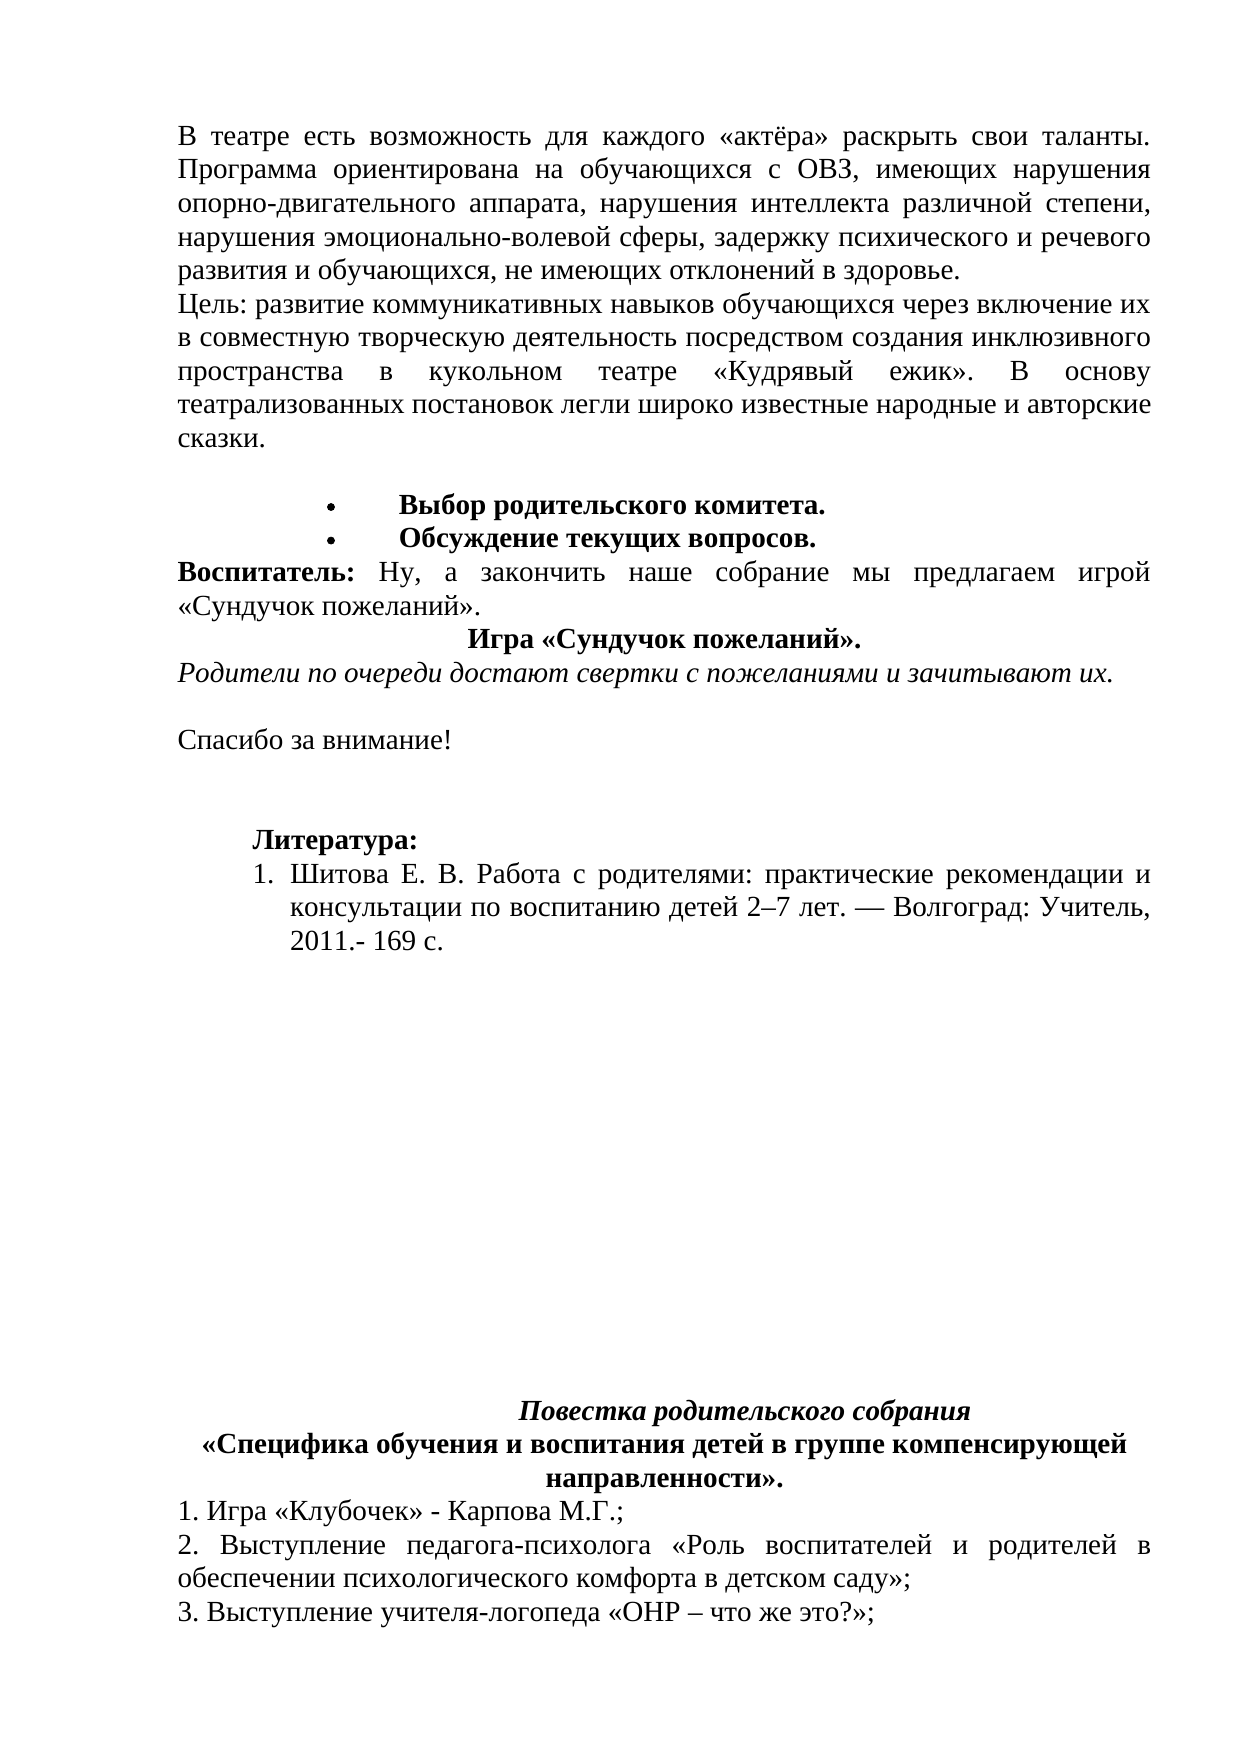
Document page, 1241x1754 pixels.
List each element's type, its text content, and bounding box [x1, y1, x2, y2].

text Цель: развитие коммуникативных навыков обучающихся через включение их в совместную творческую деятельность посредством создания инклюзивного пространства в кукольном театре «Кудрявый ежик». В основу театрализованных постановок легли широко известные народные и авторские сказки. [177, 286, 1152, 453]
text Литература: [252, 822, 1152, 856]
text 2. Выступление педагога-психолога «Роль воспитателей и родителей в обеспечении психологического комфорта в детском саду»; [177, 1527, 1152, 1594]
text 3. Выступление учителя-логопеда «ОНР – что же это?»; [177, 1594, 1152, 1627]
text Родители по очереди достают свертки с пожеланиями и зачитывают их. [177, 655, 1152, 688]
text В театре есть возможность для каждого «актёра» раскрыть свои таланты. Программа ориентирована на обучающихся с ОВЗ, имеющих нарушения опорно-двигательного аппарата, нарушения интеллекта различной степени, нарушения эмоционально-волевой сферы, задержку психического и речевого развития и обучающихся, не имеющих отклонений в здоровье. [177, 118, 1152, 286]
text «Специфика обучения и воспитания детей в группе компенсирующей направленности». [177, 1426, 1152, 1493]
text Спасибо за внимание! [177, 722, 1152, 755]
list Обсуждение текущих вопросов. [327, 521, 1152, 554]
text Воспитатель: Ну, а закончить наше собрание мы предлагаем игрой «Сундучок пожеланий». [177, 554, 1152, 621]
text Повестка родительского собрания [341, 1393, 1152, 1426]
text 1. Игра «Клубочек» - Карпова М.Г.; [177, 1493, 1152, 1527]
text Игра «Сундучок пожеланий». [177, 621, 1152, 655]
list Выбор родительского комитета. [327, 487, 1152, 521]
list Шитова Е. В. Работа с родителями: практические рекомендации и консультации по воспитанию детей 2–7 лет. — Волгоград: Учитель, 2011.- 169 с. [252, 856, 1152, 957]
